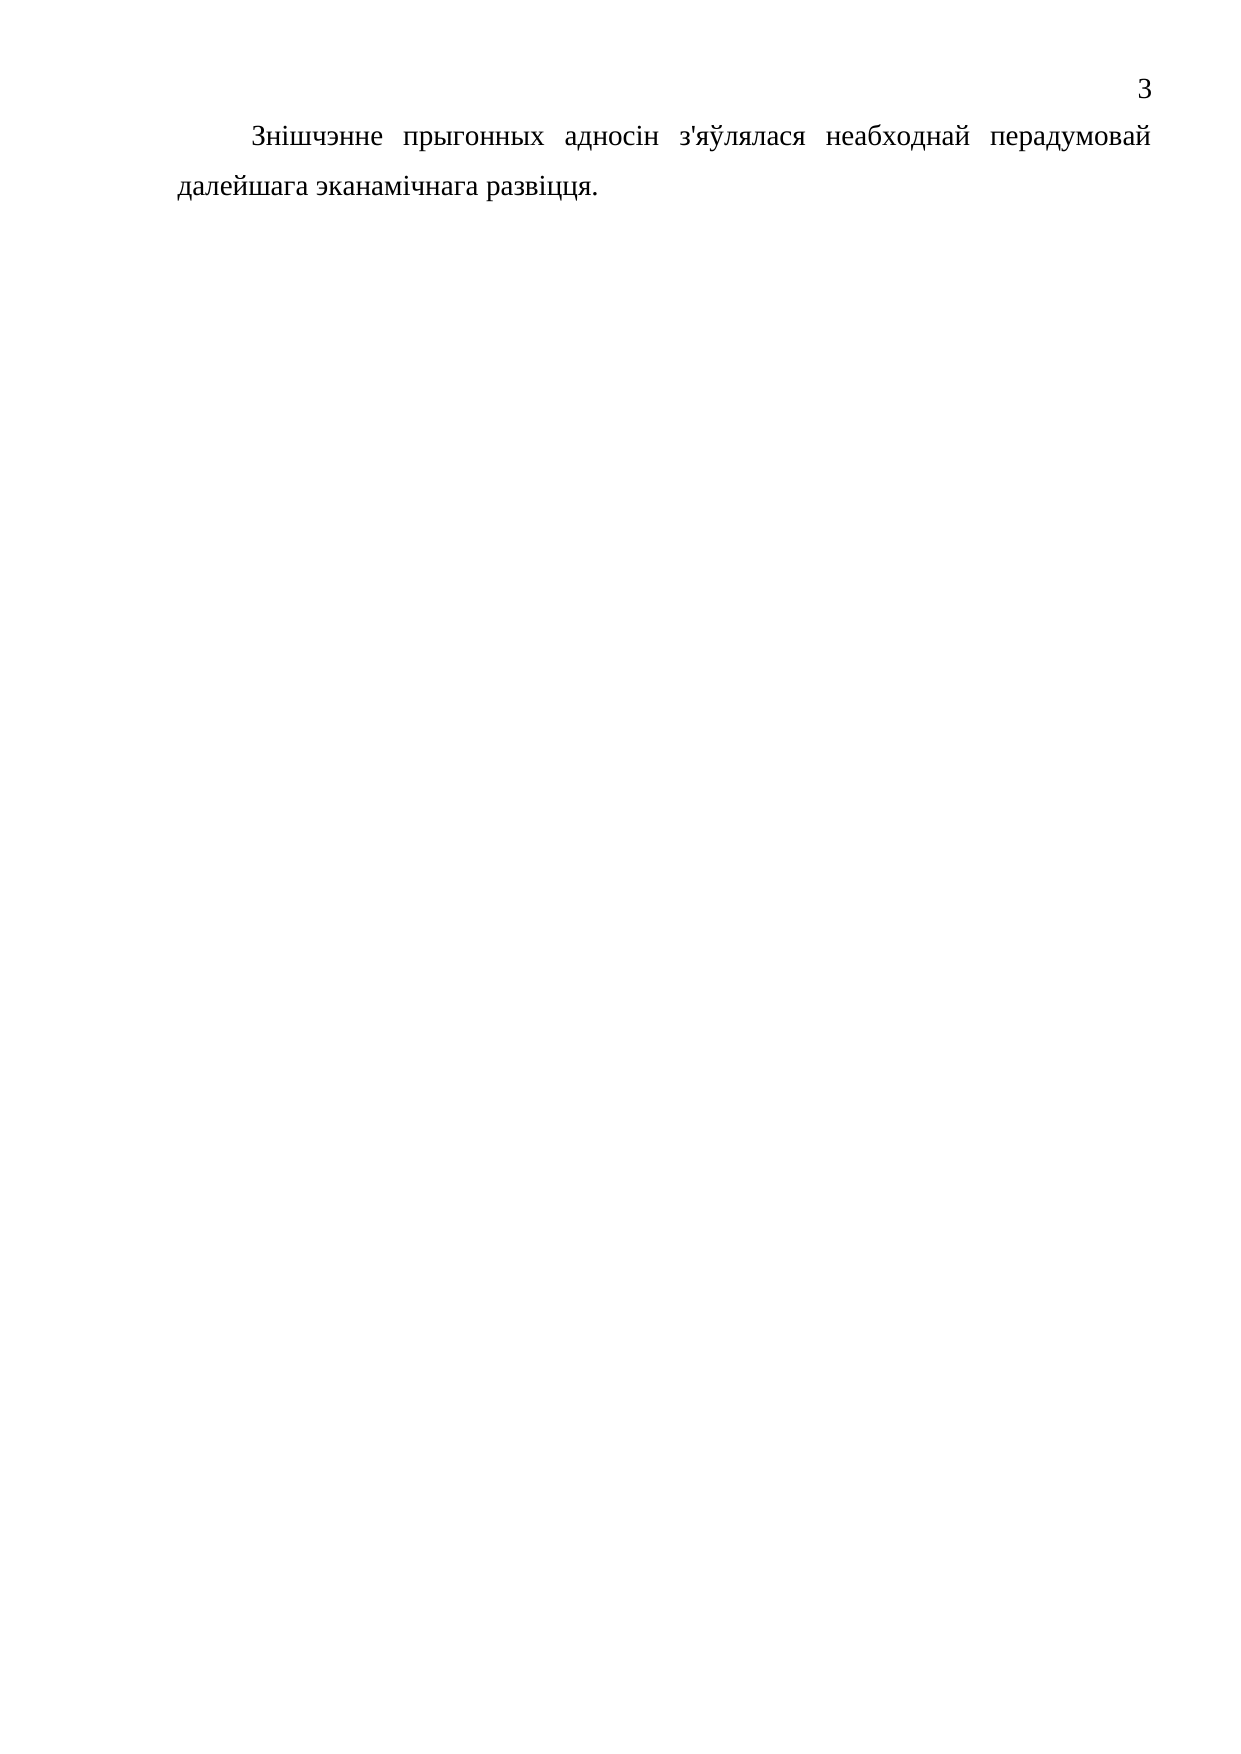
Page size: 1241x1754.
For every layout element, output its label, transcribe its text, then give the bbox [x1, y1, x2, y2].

text Знішчэнне прыгонных адносін з'яўлялася неабходнай перадумовай далейшага эканамічнага развіцця. [177, 118, 1152, 202]
